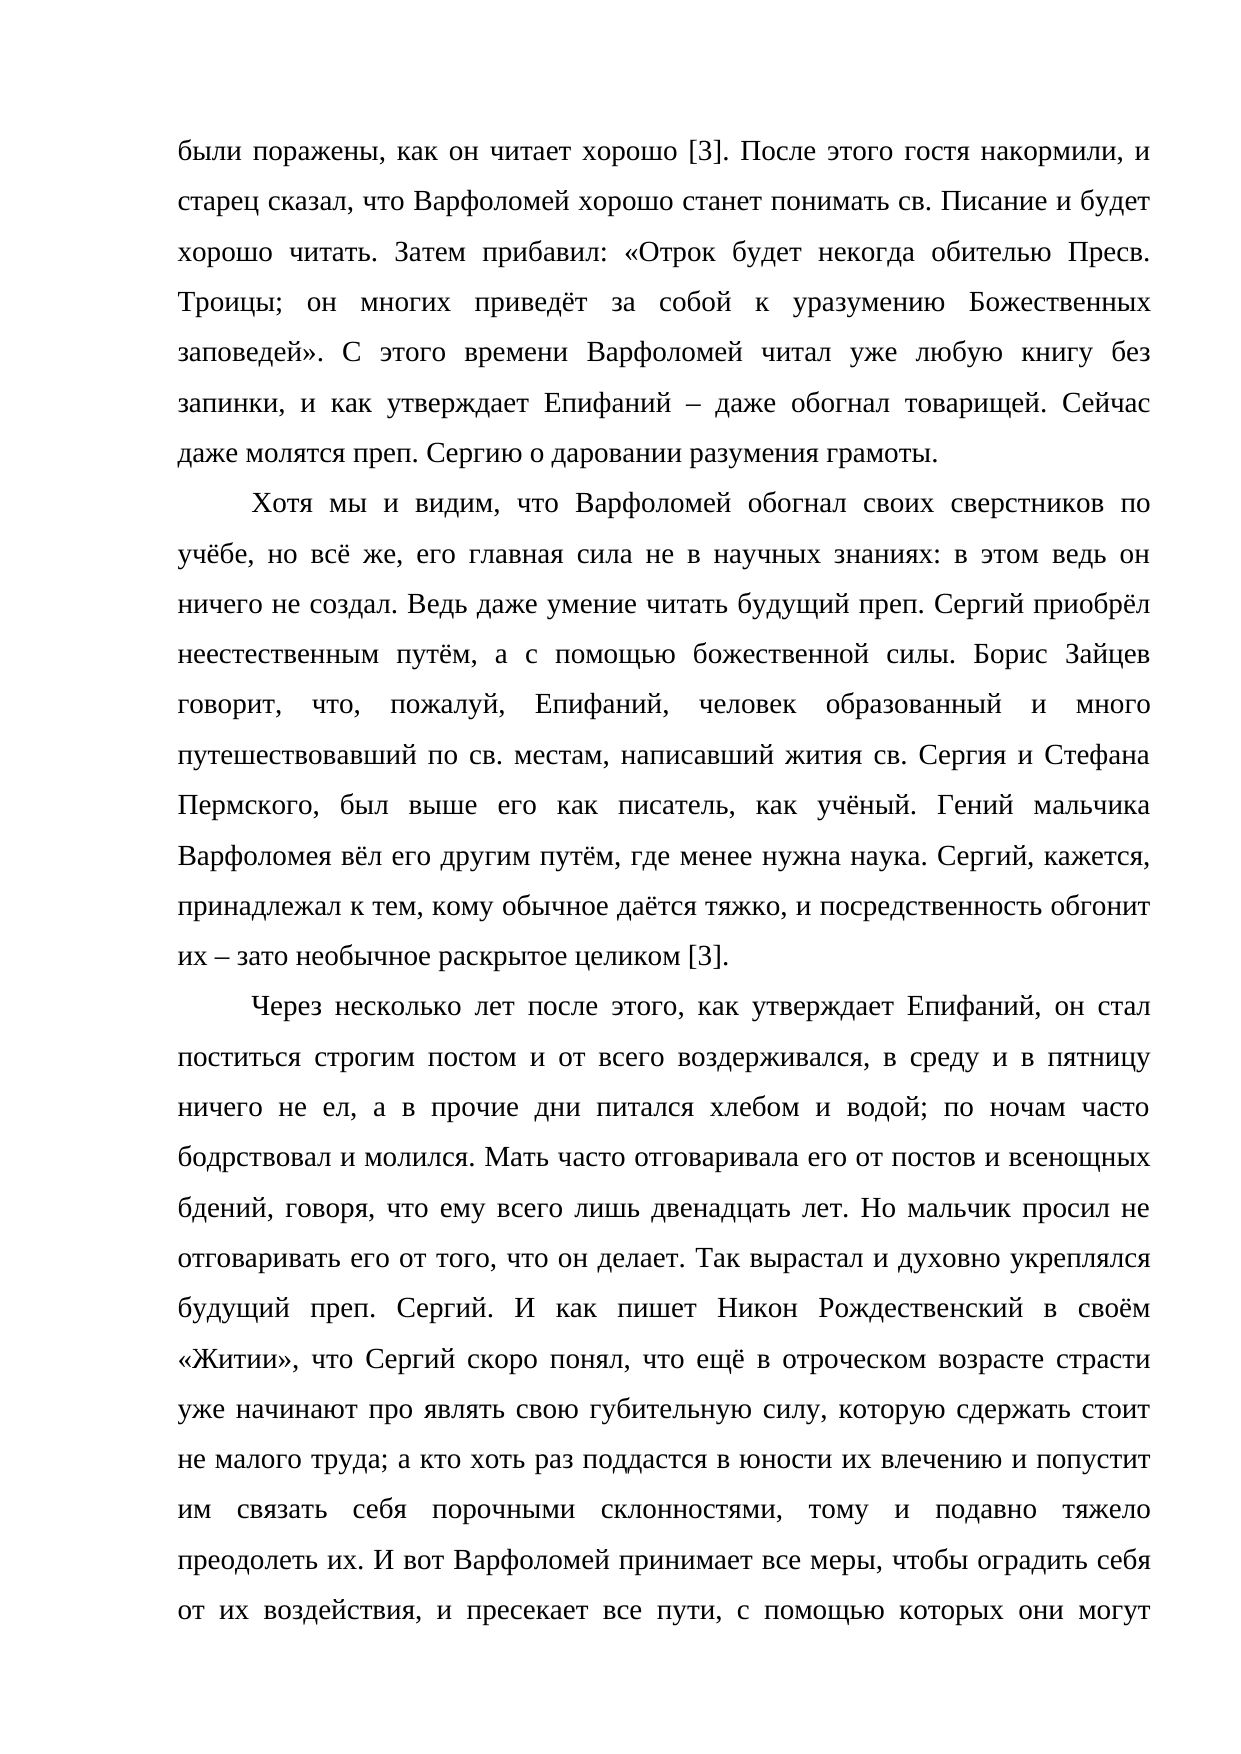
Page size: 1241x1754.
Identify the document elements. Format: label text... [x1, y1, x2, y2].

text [177, 133, 1152, 469]
text Хотя мы и видим, что Варфоломей обогнал своих сверстников по учёбе, но всё же, его главная сила не в научных знаниях: в этом ведь он ничего не создал. Ведь даже умение читать будущий преп. Сергий приобрёл неестественным путём, а с помощью божественной силы. Борис Зайцев говорит, что, пожалуй, Епифаний, человек образованный и много путешествовавший по св. местам, написавший жития св. Сергия и Стефана Пермского, был выше его как писатель, как учёный. Гений мальчика Варфоломея вёл его другим путём, где менее нужна наука. Сергий, кажется, принадлежал к тем, кому обычное даётся тяжко, и посредственность обгонит их – зато необычное раскрытое целиком [3]. [177, 485, 1152, 972]
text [177, 988, 1152, 1626]
